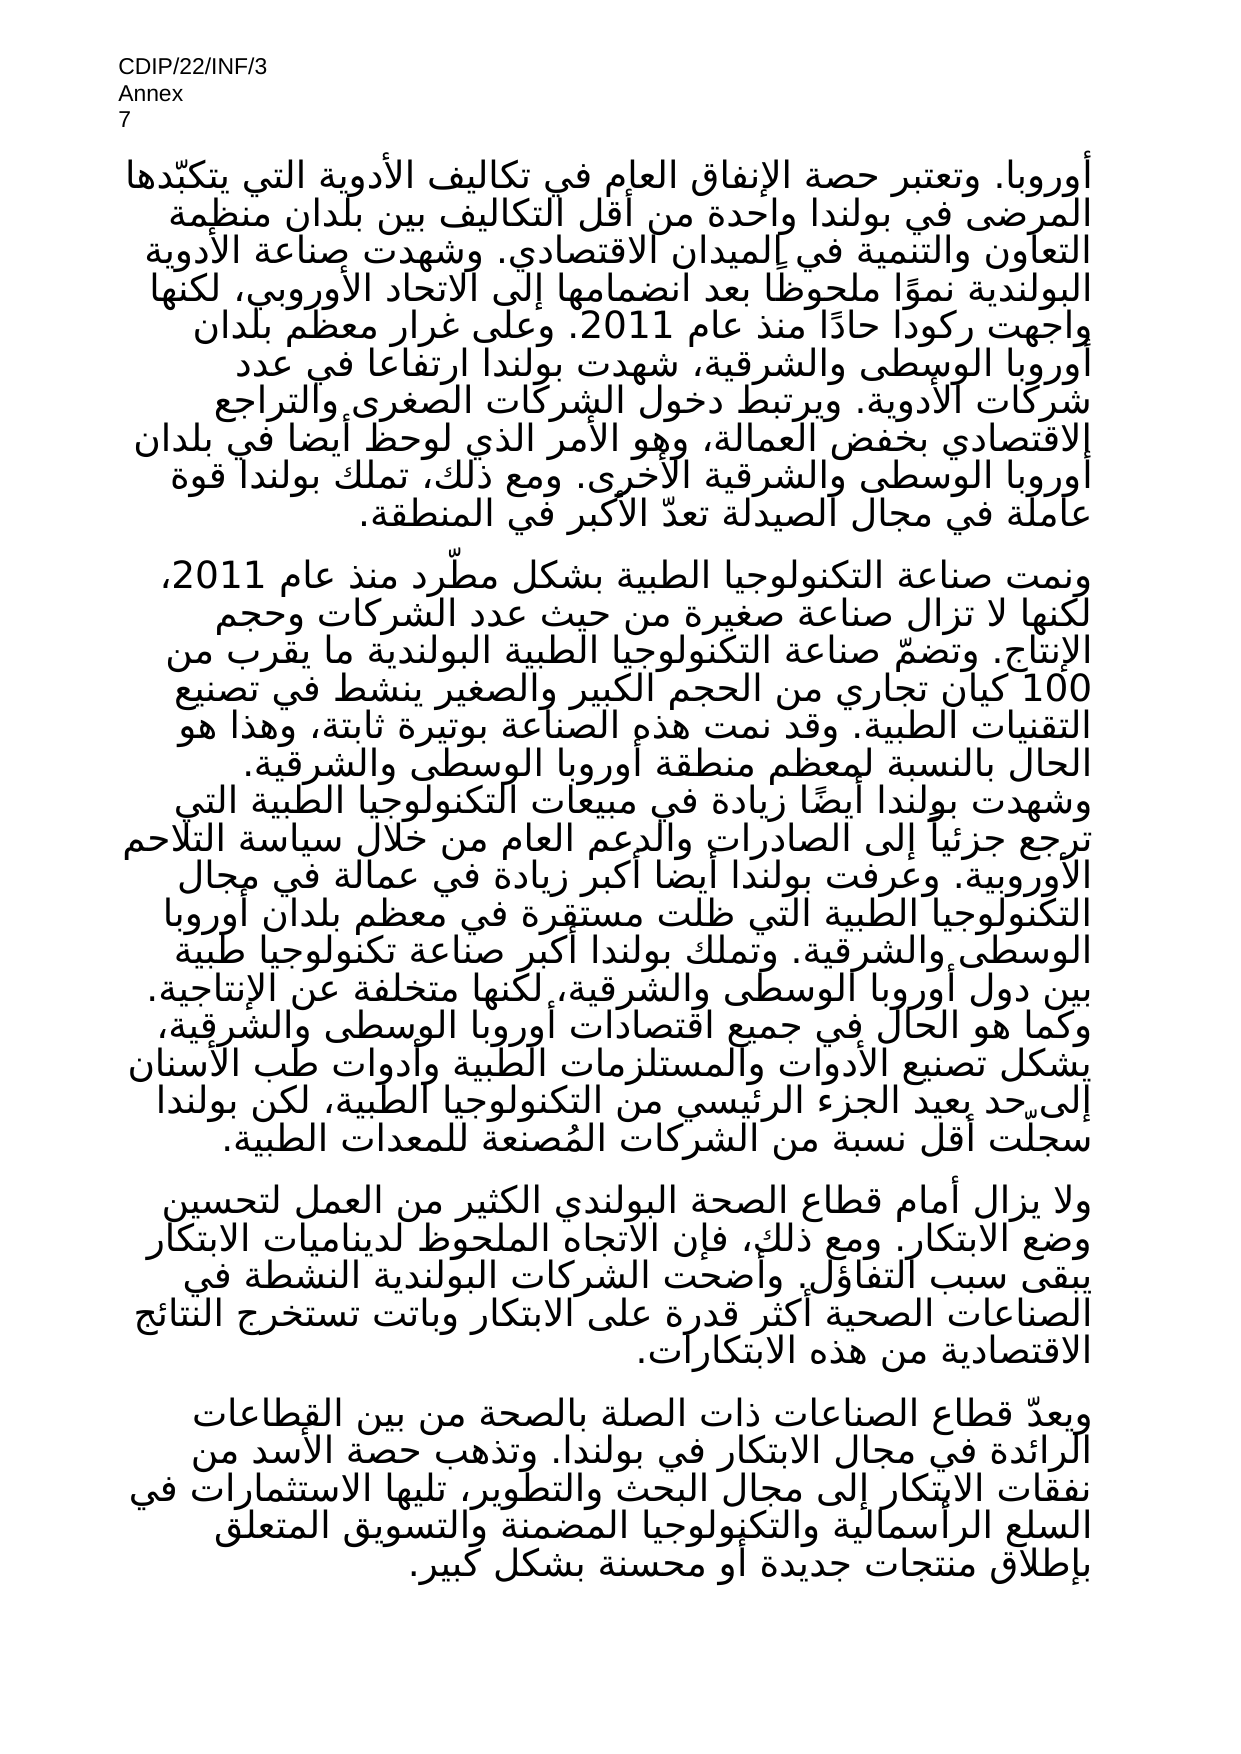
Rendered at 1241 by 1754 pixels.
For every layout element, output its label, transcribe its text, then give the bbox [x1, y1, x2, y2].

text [118, 158, 1092, 533]
text ولا يزال أمام قطاع الصحة البولندي الكثير من العمل لتحسين وضع الابتكار. ومع ذلك، فإن الاتجاه الملحوظ لديناميات الابتكار يبقى سبب التفاؤل. وأضحت الشركات البولندية النشطة في الصناعات الصحية أكثر قدرة على الابتكار وباتت تستخرج النتائج الاقتصادية من هذه الابتكارات. [118, 1183, 1092, 1371]
text ويعدّ قطاع الصناعات ذات الصلة بالصحة من بين القطاعات الرائدة في مجال الابتكار في بولندا. وتذهب حصة الأسد من نفقات الابتكار إلى مجال البحث والتطوير، تليها الاستثمارات في السلع الرأسمالية والتكنولوجيا المضمنة والتسويق المتعلق بإطلاق منتجات جديدة أو محسنة بشكل كبير. [118, 1396, 1092, 1583]
text ونمت صناعة التكنولوجيا الطبية بشكل مطّرد منذ عام 2011، لكنها لا تزال صناعة صغيرة من حيث عدد الشركات وحجم الإنتاج. وتضمّ صناعة التكنولوجيا الطبية البولندية ما يقرب من 100 كيان تجاري من الحجم الكبير والصغير ينشط في تصنيع التقنيات الطبية. وقد نمت هذه الصناعة بوتيرة ثابتة، وهذا هو الحال بالنسبة لمعظم منطقة أوروبا الوسطى والشرقية. وشهدت بولندا أيضًا زيادة في مبيعات التكنولوجيا الطبية التي ترجع جزئياً إلى الصادرات والدعم العام من خلال سياسة التلاحم الأوروبية. وعرفت بولندا أيضا أكبر زيادة في عمالة في مجال التكنولوجيا الطبية التي ظلت مستقرة في معظم بلدان أوروبا الوسطى والشرقية. وتملك بولندا أكبر صناعة تكنولوجيا طبية بين دول أوروبا الوسطى والشرقية، لكنها متخلفة عن الإنتاجية. وكما هو الحال في جميع اقتصادات أوروبا الوسطى والشرقية، يشكل تصنيع الأدوات والمستلزمات الطبية وأدوات طب الأسنان إلى حد بعيد الجزء الرئيسي من التكنولوجيا الطبية، لكن بولندا سجلّت أقل نسبة من الشركات المُصنعة للمعدات الطبية. [118, 558, 1092, 1158]
